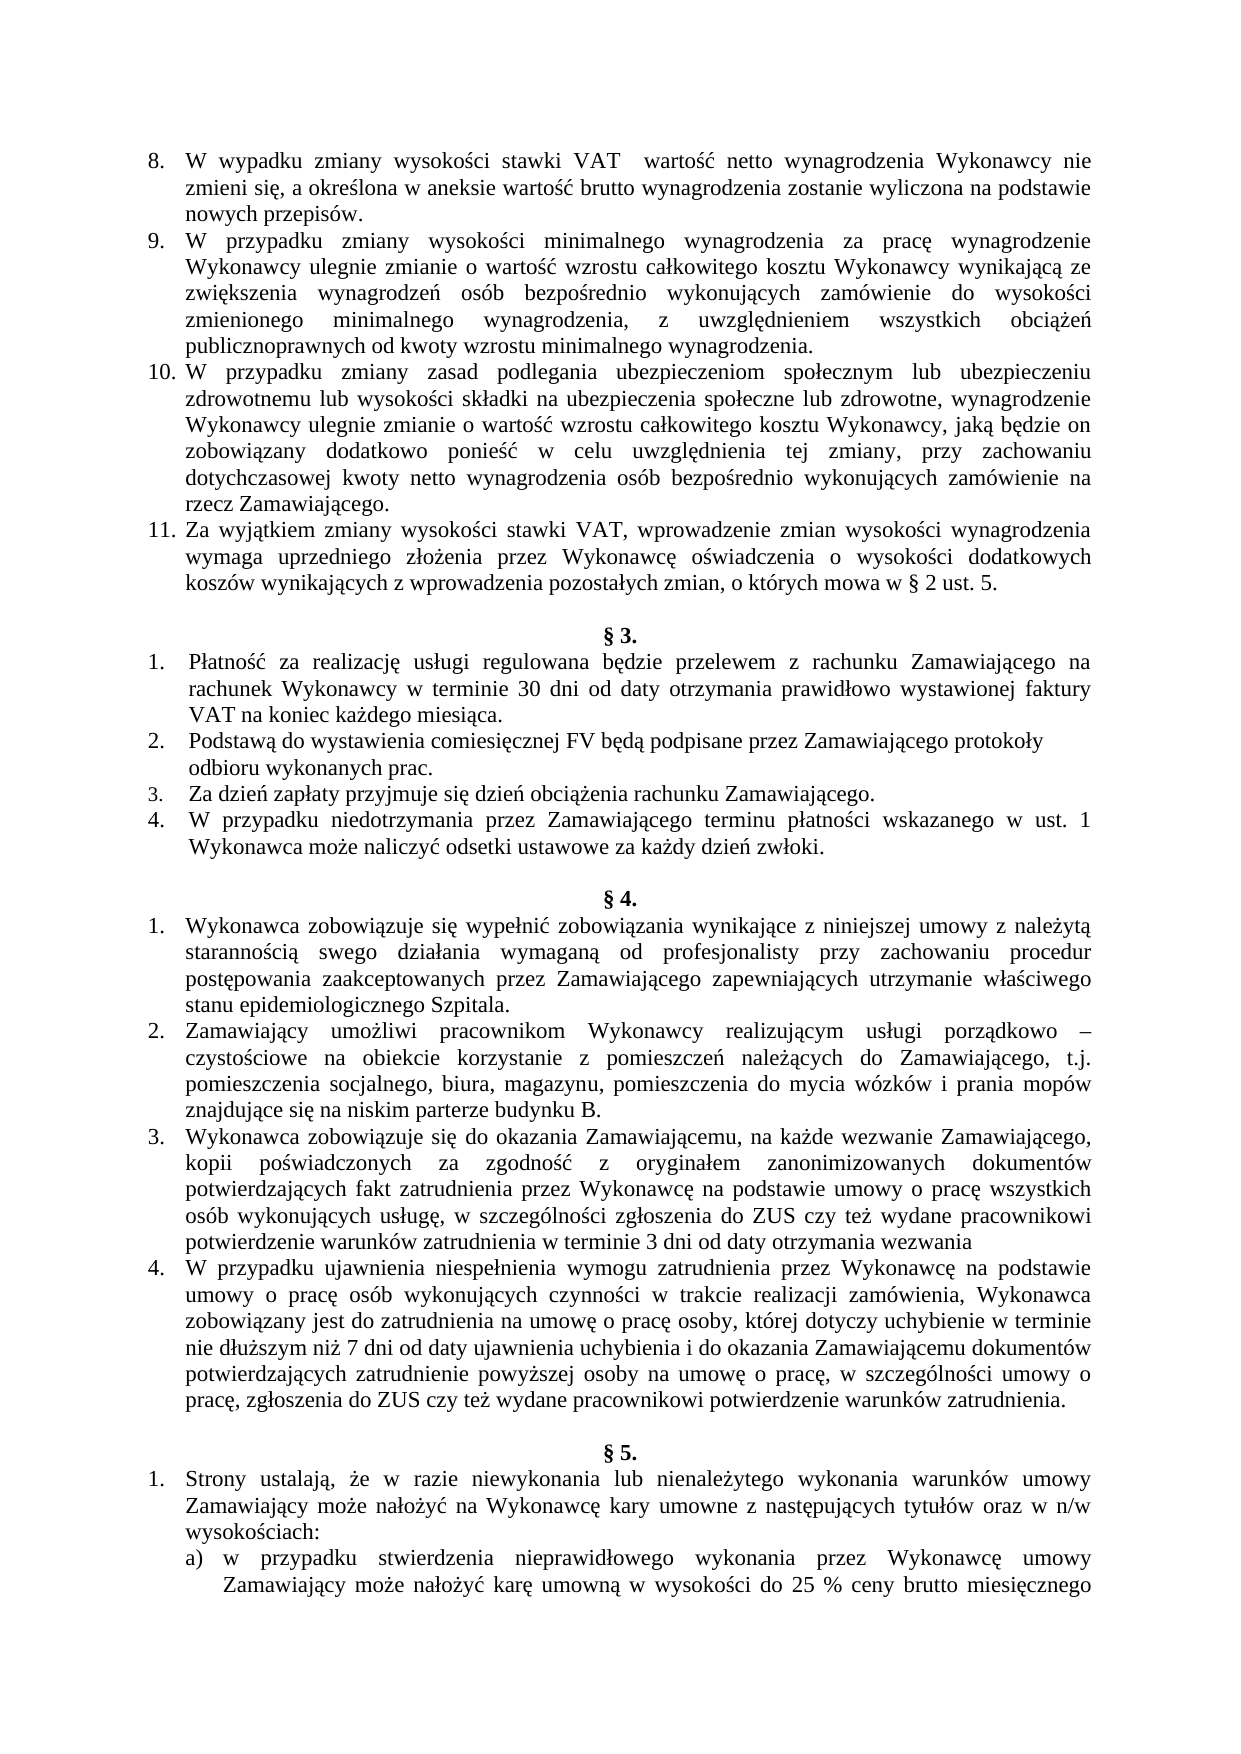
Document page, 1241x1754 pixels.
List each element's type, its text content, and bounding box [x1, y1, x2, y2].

list Za wyjątkiem zmiany wysokości stawki VAT, wprowadzenie zmian wysokości wynagrodzenia wymaga uprzedniego złożenia przez Wykonawcę oświadczenia o wysokości dodatkowych koszów wynikających z wprowadzenia pozostałych zmian, o których mowa w § 2 ust. 5. [148, 517, 1093, 596]
list Wykonawca zobowiązuje się do okazania Zamawiającemu, na każde wezwanie Zamawiającego, kopii poświadczonych za zgodność z oryginałem zanonimizowanych dokumentów potwierdzających fakt zatrudnienia przez Wykonawcę na podstawie umowy o pracę wszystkich osób wykonujących usługę, w szczególności zgłoszenia do ZUS czy też wydane pracownikowi potwierdzenie warunków zatrudnienia w terminie 3 dni od daty otrzymania wezwania [148, 1123, 1093, 1254]
list W przypadku ujawnienia niespełnienia wymogu zatrudnienia przez Wykonawcę na podstawie umowy o pracę osób wykonujących czynności w trakcie realizacji zamówienia, Wykonawca zobowiązany jest do zatrudnienia na umowę o pracę osoby, której dotyczy uchybienie w terminie nie dłuższym niż 7 dni od daty ujawnienia uchybienia i do okazania Zamawiającemu dokumentów potwierdzających zatrudnienie powyższej osoby na umowę o pracę, w szczególności umowy o pracę, zgłoszenia do ZUS czy też wydane pracownikowi potwierdzenie warunków zatrudnienia. [148, 1254, 1093, 1413]
list W przypadku niedotrzymania przez Zamawiającego terminu płatności wskazanego w ust. 1 Wykonawca może naliczyć odsetki ustawowe za każdy dzień zwłoki. [148, 806, 1093, 859]
text § 5. [148, 1439, 1093, 1465]
text § 3. [148, 622, 1093, 648]
list Za dzień zapłaty przyjmuje się dzień obciążenia rachunku Zamawiającego. [148, 780, 1093, 806]
list Płatność za realizację usługi regulowana będzie przelewem z rachunku Zamawiającego na rachunek Wykonawcy w terminie 30 dni od daty otrzymania prawidłowo wystawionej faktury VAT na koniec każdego miesiąca. [148, 648, 1093, 727]
list Strony ustalają, że w razie niewykonania lub nienależytego wykonania warunków umowy Zamawiający może nałożyć na Wykonawcę kary umowne z następujących tytułów oraz w n/w wysokościach: [148, 1465, 1093, 1544]
text § 4. [148, 886, 1093, 912]
list W wypadku zmiany wysokości stawki VAT wartość netto wynagrodzenia Wykonawcy nie zmieni się, a określona w aneksie wartość brutto wynagrodzenia zostanie wyliczona na podstawie nowych przepisów. [148, 148, 1093, 227]
list Zamawiający umożliwi pracownikom Wykonawcy realizującym usługi porządkowo – czystościowe na obiekcie korzystanie z pomieszczeń należących do Zamawiającego, t.j. pomieszczenia socjalnego, biura, magazynu, pomieszczenia do mycia wózków i prania mopów znajdujące się na niskim parterze budynku B. [148, 1017, 1093, 1123]
list Podstawą do wystawienia comiesięcznej FV będą podpisane przez Zamawiającego protokoły odbioru wykonanych prac. [148, 727, 1093, 780]
list W przypadku zmiany zasad podlegania ubezpieczeniom społecznym lub ubezpieczeniu zdrowotnemu lub wysokości składki na ubezpieczenia społeczne lub zdrowotne, wynagrodzenie Wykonawcy ulegnie zmianie o wartość wzrostu całkowitego kosztu Wykonawcy, jaką będzie on zobowiązany dodatkowo ponieść w celu uwzględnienia tej zmiany, przy zachowaniu dotychczasowej kwoty netto wynagrodzenia osób bezpośrednio wykonujących zamówienie na rzecz Zamawiającego. [148, 358, 1093, 517]
list Wykonawca zobowiązuje się wypełnić zobowiązania wynikające z niniejszej umowy z należytą starannością swego działania wymaganą od profesjonalisty przy zachowaniu procedur postępowania zaakceptowanych przez Zamawiającego zapewniających utrzymanie właściwego stanu epidemiologicznego Szpitala. [148, 912, 1093, 1017]
list W przypadku zmiany wysokości minimalnego wynagrodzenia za pracę wynagrodzenie Wykonawcy ulegnie zmianie o wartość wzrostu całkowitego kosztu Wykonawcy wynikającą ze zwiększenia wynagrodzeń osób bezpośrednio wykonujących zamówienie do wysokości zmienionego minimalnego wynagrodzenia, z uwzględnieniem wszystkich obciążeń publicznoprawnych od kwoty wzrostu minimalnego wynagrodzenia. [148, 227, 1093, 358]
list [185, 1544, 1093, 1597]
